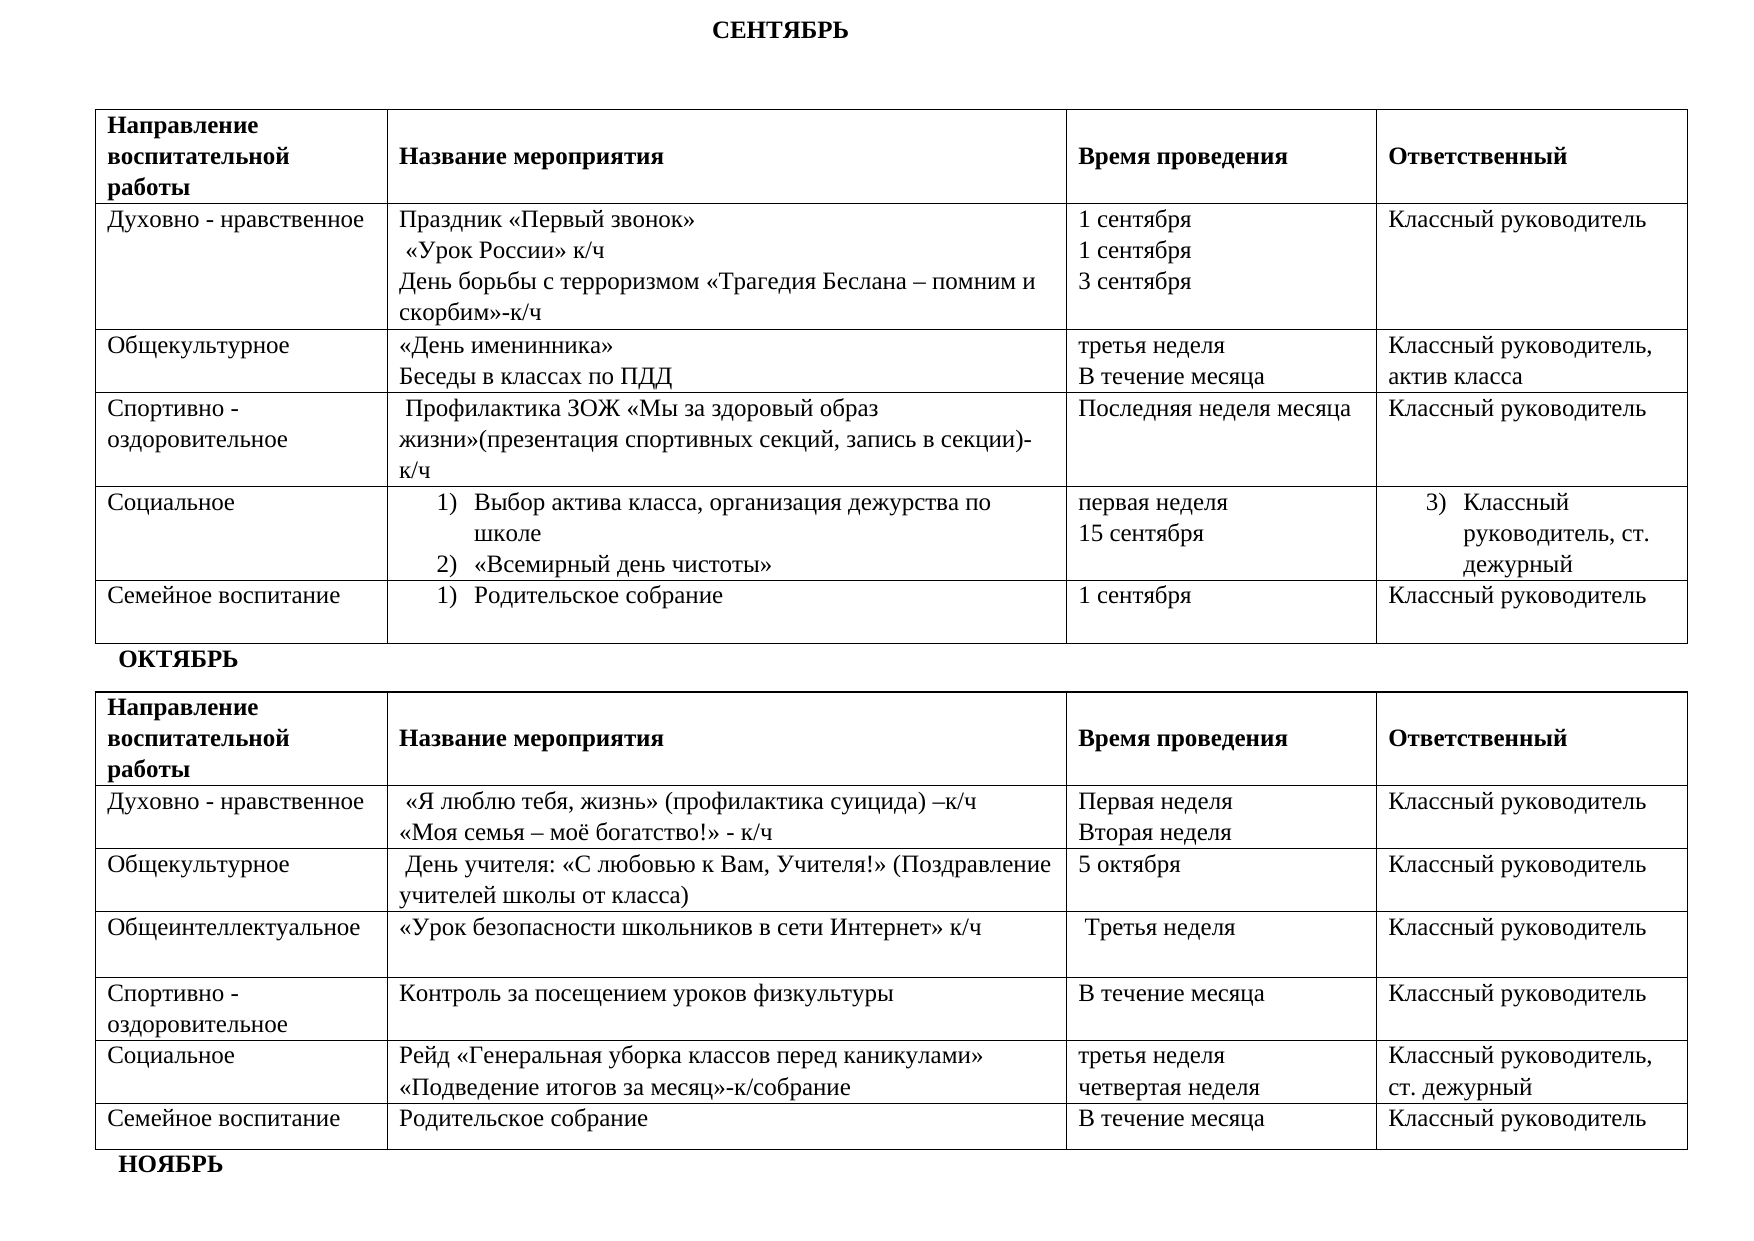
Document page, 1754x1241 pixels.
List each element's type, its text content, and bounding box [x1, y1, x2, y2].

table_cell Семейное воспитание [96, 581, 387, 643]
table_cell третья неделя четвертая неделя [1067, 1041, 1376, 1102]
table_cell Классный руководитель, ст. дежурный [1377, 1041, 1687, 1102]
table_cell Спортивно -оздоровительное [96, 978, 387, 1039]
table_cell Третья неделя [1067, 912, 1376, 977]
table_cell Социальное [96, 487, 387, 579]
table_cell Последняя неделя месяца [1067, 393, 1376, 486]
table_header Направление воспитательной работы [96, 110, 387, 203]
table_header Время проведения [1067, 110, 1376, 203]
table_cell День учителя: «С любовью к Вам, Учителя!» (Поздравление учителей школы от класса) [388, 849, 1066, 911]
table_header Направление воспитательной работы [96, 693, 387, 785]
table_cell Общекультурное [96, 330, 387, 392]
table_header Ответственный [1377, 110, 1687, 203]
table_cell Социальное [96, 1041, 387, 1102]
table_header Название мероприятия [388, 693, 1066, 785]
table_header Ответственный [1377, 693, 1687, 785]
table_cell «Я люблю тебя, жизнь» (профилактика суицида) –к/ч «Моя семья – моё богатство!» - к/ч [388, 786, 1066, 848]
table_cell Спортивно -оздоровительное [96, 393, 387, 486]
table_cell Классный руководитель [1377, 849, 1687, 911]
table_cell Праздник «Первый звонок» «Урок России» к/ч День борьбы с терроризмом «Трагедия Беслана – помним и скорбим»-к/ч [388, 204, 1066, 329]
table_cell Классный руководитель, актив класса [1377, 330, 1687, 392]
table_cell Классный руководитель [1377, 581, 1687, 643]
table_cell Семейное воспитание [96, 1104, 387, 1148]
table_cell третья неделя В течение месяца [1067, 330, 1376, 392]
table_cell Родительское собрание [388, 1104, 1066, 1148]
table_cell Рейд «Генеральная уборка классов перед каникулами» «Подведение итогов за месяц»-к/собрание [388, 1041, 1066, 1102]
table_cell Первая неделя Вторая неделя [1067, 786, 1376, 848]
table_cell Общекультурное [96, 849, 387, 911]
table_cell В течение месяца [1067, 978, 1376, 1039]
table_cell Духовно - нравственное [96, 204, 387, 329]
table_cell «День именинника» Беседы в классах по ПДД [388, 330, 1066, 392]
table_cell Классный руководитель [1377, 1104, 1687, 1148]
table_cell Классный руководитель [1377, 393, 1687, 486]
table_cell «Урок безопасности школьников в сети Интернет» к/ч [388, 912, 1066, 977]
table_cell 5 октября [1067, 849, 1376, 911]
table_cell Родительское собрание [388, 581, 1066, 643]
table_cell Контроль за посещением уроков физкультуры [388, 978, 1066, 1039]
table_cell 1 сентября 1 сентября 3 сентября [1067, 204, 1376, 329]
table_cell первая неделя 15 сентября [1067, 487, 1376, 579]
table_cell В течение месяца [1067, 1104, 1376, 1148]
table_cell Классный руководитель, ст. дежурный [1377, 487, 1687, 579]
table_cell Выбор актива класса, организация дежурства по школе «Всемирный день чистоты» [388, 487, 1066, 579]
text НОЯБРЬ [118, 1150, 1636, 1178]
table_cell Профилактика ЗОЖ «Мы за здоровый образ жизни»(презентация спортивных секций, запись в секции)- к/ч [388, 393, 1066, 486]
table_cell 1 сентября [1067, 581, 1376, 643]
table_cell Классный руководитель [1377, 204, 1687, 329]
text СЕНТЯБРЬ [118, 15, 1636, 43]
table_header Время проведения [1067, 693, 1376, 785]
table_cell Духовно - нравственное [96, 786, 387, 848]
text ОКТЯБРЬ [118, 644, 1636, 672]
table_header Название мероприятия [388, 110, 1066, 203]
table_cell Классный руководитель [1377, 978, 1687, 1039]
table_cell Классный руководитель [1377, 912, 1687, 977]
table_cell Классный руководитель [1377, 786, 1687, 848]
table_cell Общеинтеллектуальное [96, 912, 387, 977]
